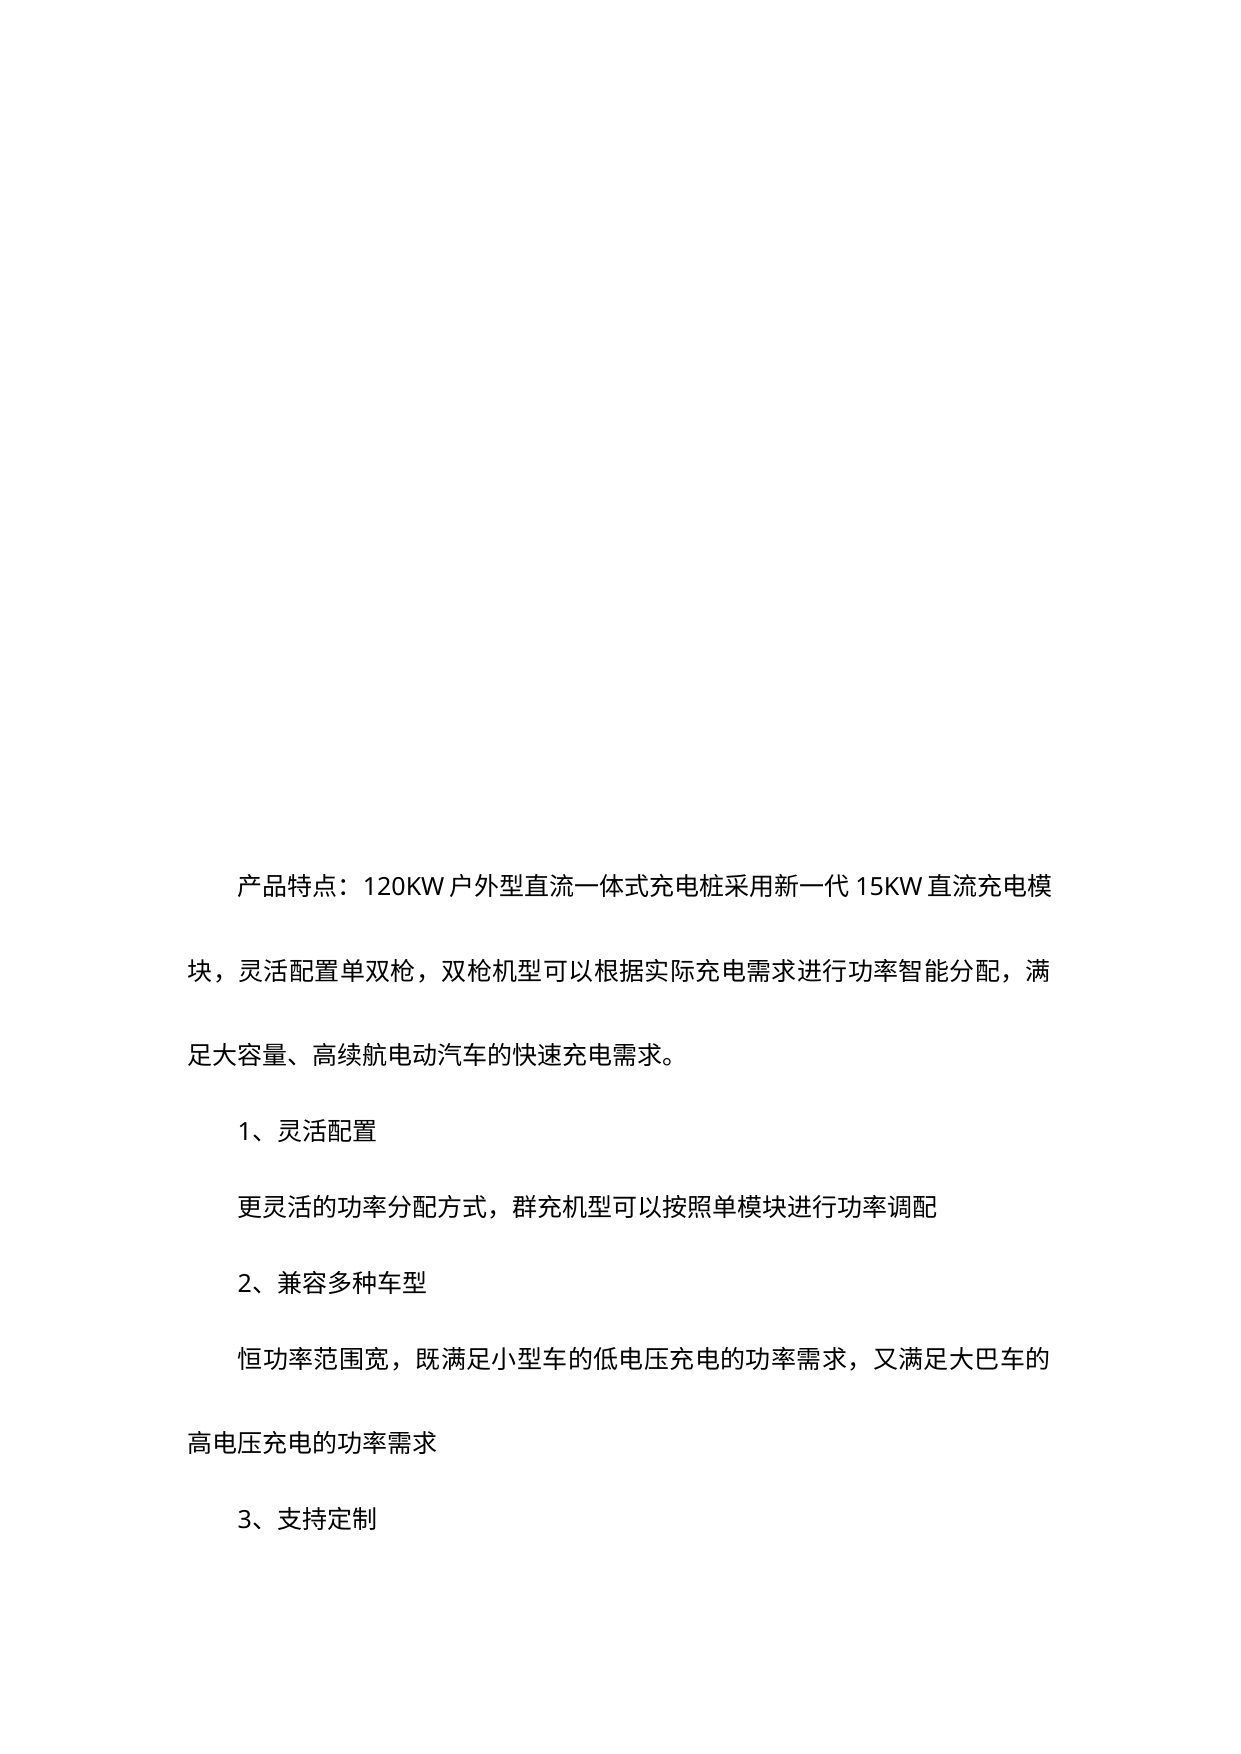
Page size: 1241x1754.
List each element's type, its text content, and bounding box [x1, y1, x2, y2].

text 产品特点：120KW户外型直流一体式充电桩采用新一代15KW直流充电模块，灵活配置单双枪，双枪机型可以根据实际充电需求进行功率智能分配，满足大容量、高续航电动汽车的快速充电需求。 [187, 852, 1053, 1086]
text 3、支持定制 [187, 1485, 1053, 1550]
text 2、兼容多种车型 [187, 1249, 1053, 1314]
text 更灵活的功率分配方式，群充机型可以按照单模块进行功率调配 [187, 1173, 1053, 1238]
text 恒功率范围宽，既满足小型车的低电压充电的功率需求，又满足大巴车的高电压充电的功率需求 [187, 1325, 1053, 1474]
text 1、灵活配置 [187, 1097, 1053, 1162]
